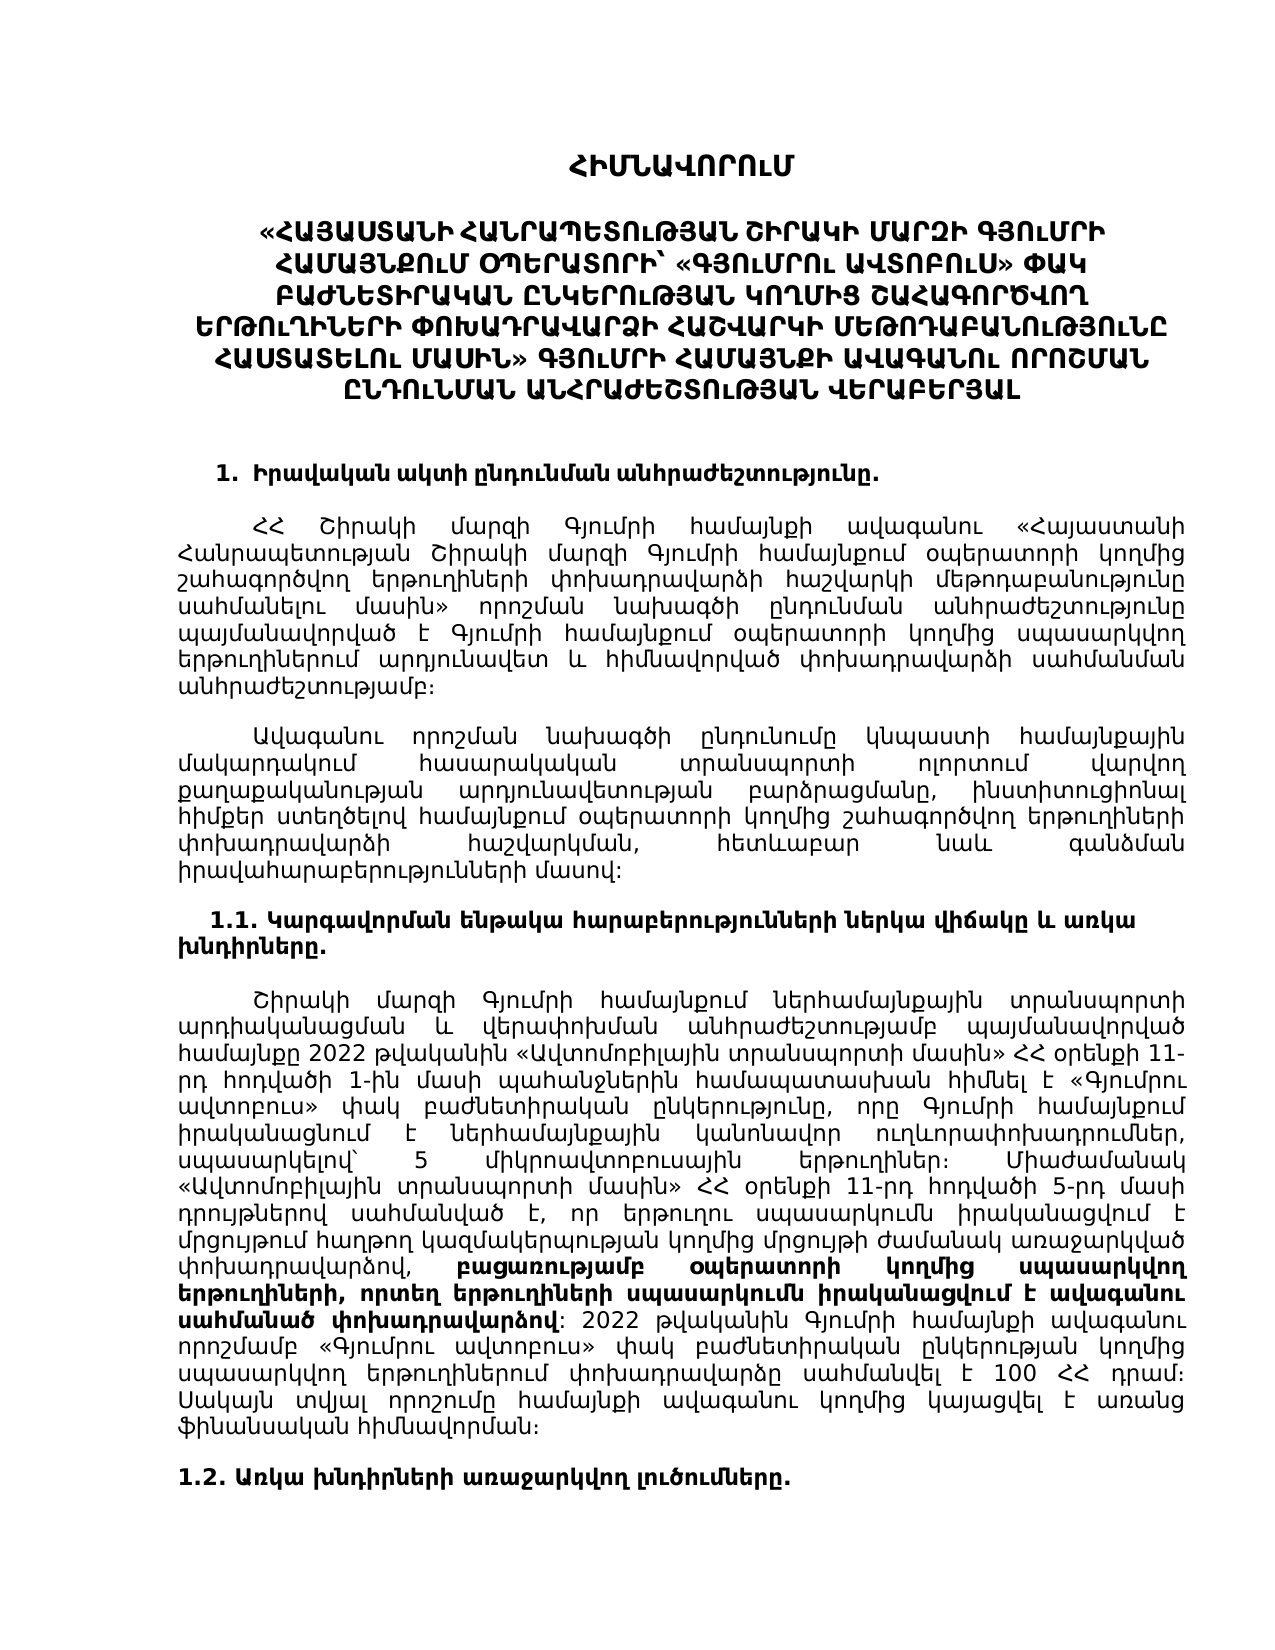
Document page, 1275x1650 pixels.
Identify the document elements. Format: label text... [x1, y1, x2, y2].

text ՀԻՄՆԱՎՈՐՈւՄ [177, 150, 1186, 184]
text Ավագանու որոշման նախագծի ընդունումը կնպաստի համայնքային մակարդակում հասարակական տրանսպորտի ոլորտում վարվող քաղաքականության արդյունավետության բարձրացմանը, ինստիտուցիոնալ հիմքեր ստեղծելով համայնքում օպերատորի կողմից շահագործվող երթուղիների փոխադրավարձի հաշվարկման, հետևաբար նաև գանձման իրավահարաբերությունների մասով: [177, 723, 1186, 883]
text «ՀԱՅԱՍՏԱՆԻ ՀԱՆՐԱՊԵՏՈւԹՅԱՆ ՇԻՐԱԿԻ ՄԱՐԶԻ ԳՅՈւՄՐԻ ՀԱՄԱՅՆՔՈւՄ ՕՊԵՐԱՏՈՐԻ՝ «ԳՅՈւՄՐՈւ ԱՎՏՈԲՈւՍ» ՓԱԿ ԲԱԺՆԵՏԻՐԱԿԱՆ ԸՆԿԵՐՈւԹՅԱՆ ԿՈՂՄԻՑ ՇԱՀԱԳՈՐԾՎՈՂ ԵՐԹՈւՂԻՆԵՐԻ ՓՈԽԱԴՐԱՎԱՐՁԻ ՀԱՇՎԱՐԿԻ ՄԵԹՈԴԱԲԱՆՈւԹՅՈւՆԸ ՀԱՍՏԱՏԵԼՈւ ՄԱՍԻՆ» ԳՅՈւՄՐԻ ՀԱՄԱՅՆՔԻ ԱՎԱԳԱՆՈւ ՈՐՈՇՄԱՆ ԸՆԴՈւՆՄԱՆ ԱՆՀՐԱԺԵՇՏՈւԹՅԱՆ ՎԵՐԱԲԵՐՅԱԼ [177, 215, 1186, 406]
text 1.2. Առկա խնդիրների առաջարկվող լուծումները. [177, 1464, 1186, 1490]
text ՀՀ Շիրակի մարզի Գյումրի համայնքի ավագանու «Հայաստանի Հանրապետության Շիրակի մարզի Գյումրի համայնքում օպերատորի կողմից շահագործվող երթուղիների փոխադրավարձի հաշվարկի մեթոդաբանությունը սահմանելու մասին» որոշման նախագծի ընդունման անհրաժեշտությունը պայմանավորված է Գյումրի համայնքում օպերատորի կողմից սպասարկվող երթուղիներում արդյունավետ և հիմնավորված փոխադրավարձի սահմանման անհրաժեշտությամբ։ [177, 513, 1186, 700]
text Շիրակի մարզի Գյումրի համայնքում ներհամայնքային տրանսպորտի արդիականացման և վերափոխման անհրաժեշտությամբ պայմանավորված համայնքը 2022 թվականին «Ավտոմոբիլային տրանսպորտի մասին» ՀՀ օրենքի 11-րդ հոդվածի 1-ին մասի պահանջներին համապատասխան հիմնել է «Գյումրու ավտոբուս» փակ բաժնետիրական ընկերությունը, որը Գյումրի համայնքում իրականացնում է ներհամայնքային կանոնավոր ուղևորափոխադրումներ, սպասարկելով՝ 5 միկրոավտոբուսային երթուղիներ։ Միաժամանակ «Ավտոմոբիլային տրանսպորտի մասին» ՀՀ օրենքի 11-րդ հոդվածի 5-րդ մասի դրույթներով սահմանված է, որ երթուղու սպասարկումն իրականացվում է մրցույթում հաղթող կազմակերպության կողմից մրցույթի ժամանակ առաջարկված փոխադրավարձով, բացառությամբ օպերատորի կողմից սպասարկվող երթուղիների, որտեղ երթուղիների սպասարկումն իրականացվում է ավագանու սահմանած փոխադրավարձով: 2022 թվականին Գյումրի համայնքի ավագանու որոշմամբ «Գյումրու ավտոբուս» փակ բաժնետիրական ընկերության կողմից սպասարկվող երթուղիներում փոխադրավարձը սահմանվել է 100 ՀՀ դրամ։ Սակայն տվյալ որոշումը համայնքի ավագանու կողմից կայացվել է առանց ֆինանսական հիմնավորման։ [177, 987, 1186, 1440]
text 1.1. Կարգավորման ենթակա հարաբերությունների ներկա վիճակը և առկա խնդիրները. [177, 907, 1186, 960]
list Իրավական ակտի ընդունման անհրաժեշտությունը. [215, 459, 1186, 487]
